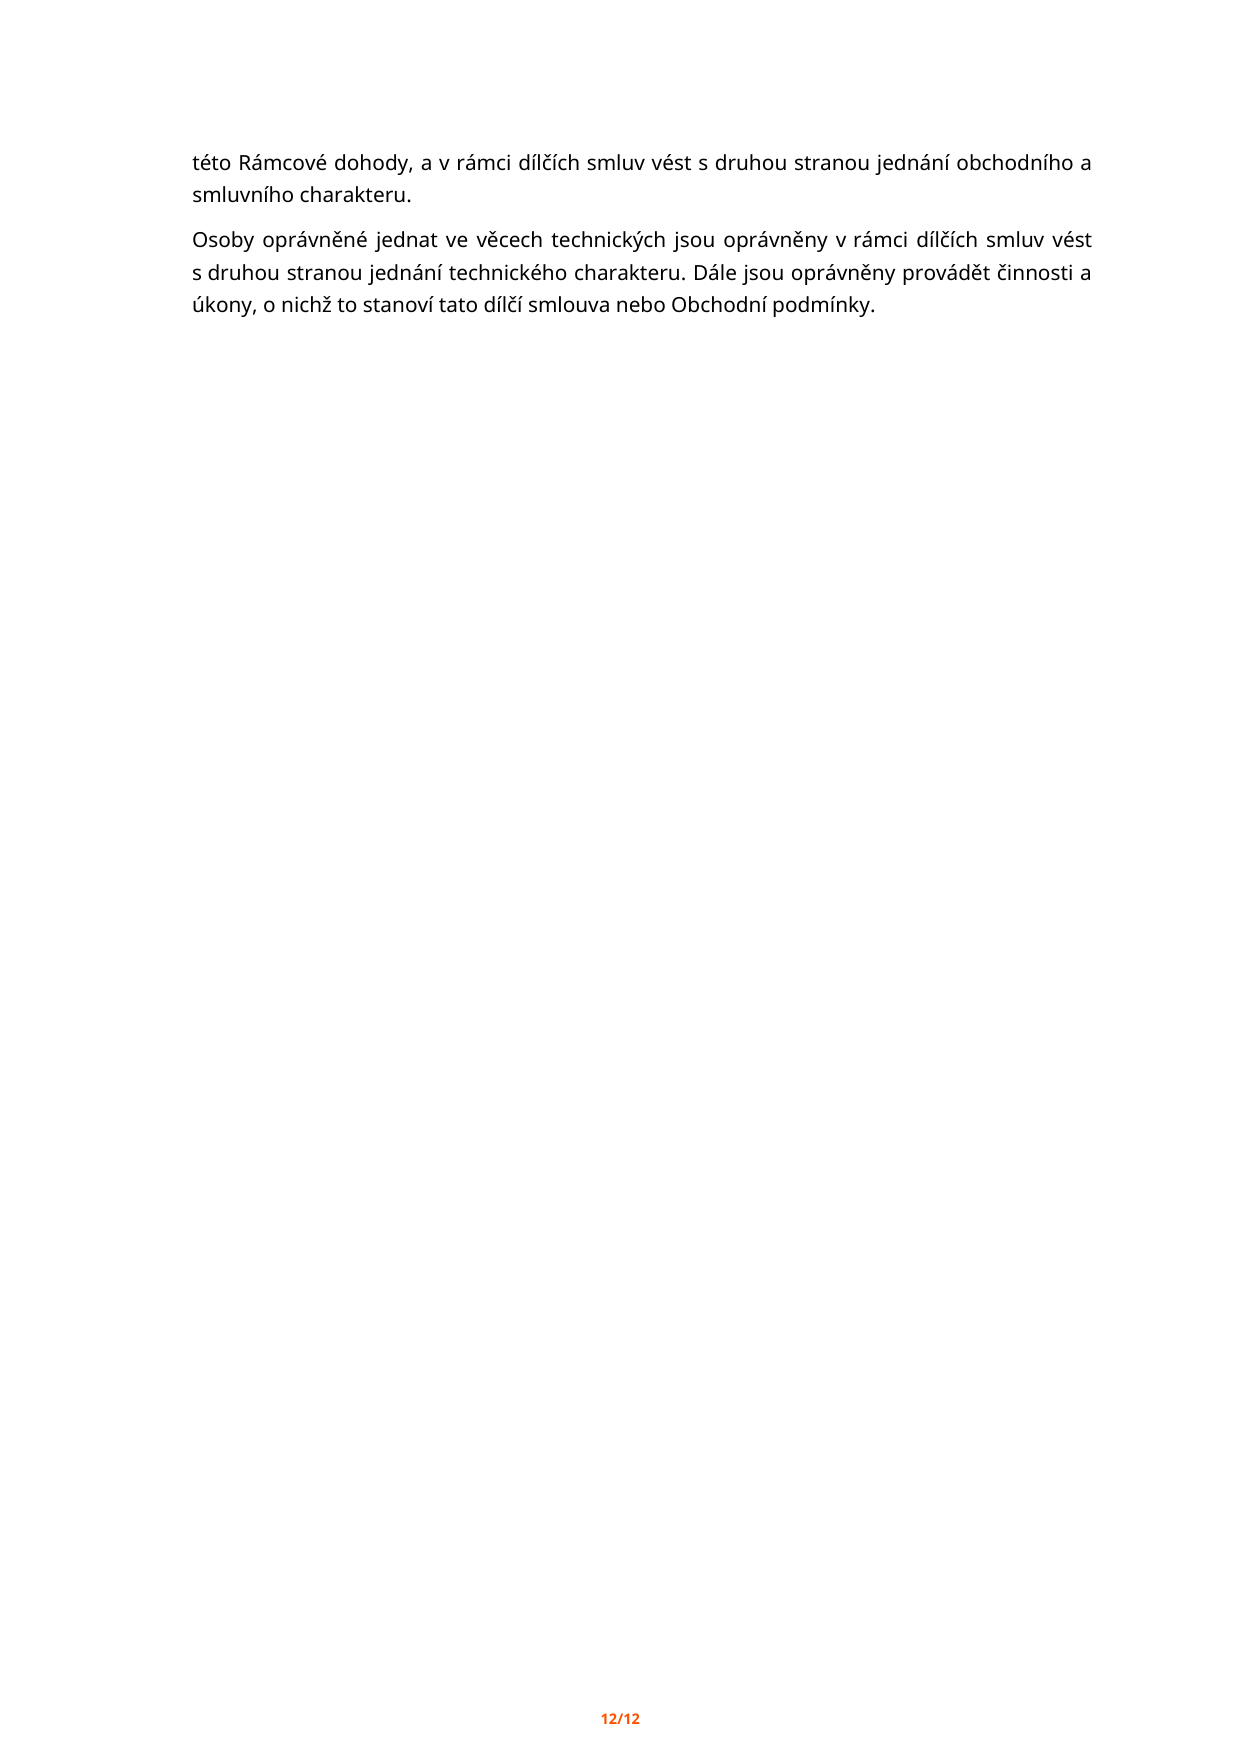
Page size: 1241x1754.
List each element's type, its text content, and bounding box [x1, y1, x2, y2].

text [192, 148, 1093, 209]
text Osoby oprávněné jednat ve věcech technických jsou oprávněny v rámci dílčích smluv vést s druhou stranou jednání technického charakteru. Dále jsou oprávněny provádět činnosti a úkony, o nichž to stanoví tato dílčí smlouva nebo Obchodní podmínky. [192, 225, 1093, 319]
